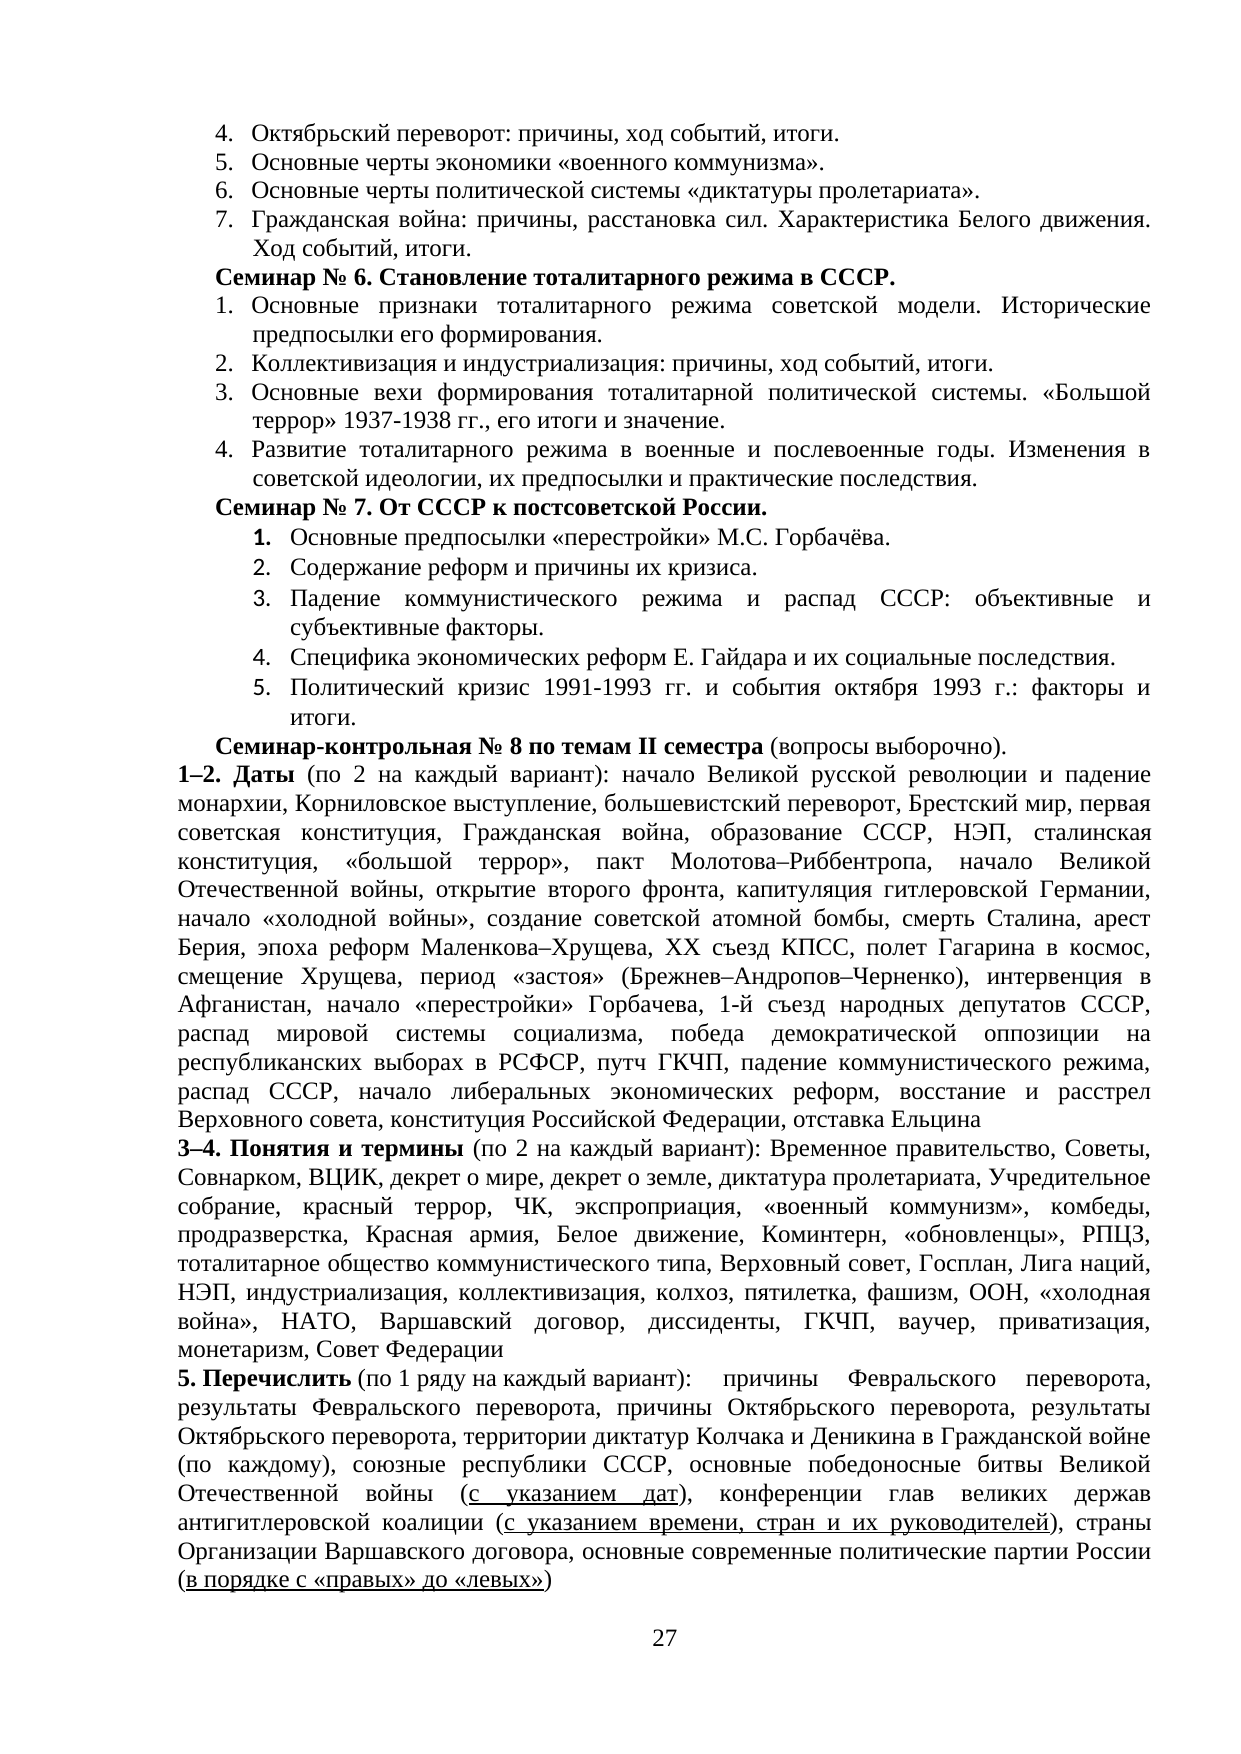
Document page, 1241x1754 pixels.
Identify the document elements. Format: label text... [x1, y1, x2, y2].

list Октябрьский переворот: причины, ход событий, итоги. [215, 118, 1152, 147]
list Специфика экономических реформ Е. Гайдара и их социальные последствия. [252, 641, 1152, 671]
text Семинар № 6. Становление тоталитарного режима в СССР. [215, 262, 1152, 291]
text 1–2. Даты (по 2 на каждый вариант): начало Великой русской революции и падение монархии, Корниловское выступление, большевистский переворот, Брестский мир, первая советская конституция, Гражданская война, образование СССР, НЭП, сталинская конституция, «большой террор», пакт Молотова–Риббентропа, начало Великой Отечественной войны, открытие второго фронта, капитуляция гитлеровской Германии, начало «холодной войны», создание советской атомной бомбы, смерть Сталина, арест Берия, эпоха реформ Маленкова–Хрущева, ХХ съезд КПСС, полет Гагарина в космос, смещение Хрущева, период «застоя» (Брежнев–Андропов–Черненко), интервенция в Афганистан, начало «перестройки» Горбачева, 1-й съезд народных депутатов СССР, распад мировой системы социализма, победа демократической оппозиции на республиканских выборах в РСФСР, путч ГКЧП, падение коммунистического режима, распад СССР, начало либеральных экономических реформ, восстание и расстрел Верховного совета, конституция Российской Федерации, отставка Ельцина [177, 759, 1152, 1133]
list Коллективизация и индустриализация: причины, ход событий, итоги. [215, 348, 1152, 377]
list Основные черты экономики «военного коммунизма». [215, 147, 1152, 176]
list Развитие тоталитарного режима в военные и послевоенные годы. Изменения в советской идеологии, их предпосылки и практические последствия. [215, 434, 1152, 492]
text Семинар № 7. От СССР к постсоветской России. [215, 492, 1152, 521]
list Содержание реформ и причины их кризиса. [252, 551, 1152, 582]
list Основные предпосылки «перестройки» М.С. Горбачёва. [252, 521, 1152, 551]
text Семинар-контрольная № 8 по темам II семестра (вопросы выборочно). [215, 731, 1152, 759]
list Основные вехи формирования тоталитарной политической системы. «Большой террор» 1937-1938 гг., его итоги и значение. [215, 377, 1152, 434]
list Основные черты политической системы «диктатуры пролетариата». [215, 176, 1152, 204]
list Падение коммунистического режима и распад СССР: объективные и субъективные факторы. [252, 582, 1152, 641]
list Гражданская война: причины, расстановка сил. Характеристика Белого движения. Ход событий, итоги. [215, 204, 1152, 262]
text 3–4. Понятия и термины (по 2 на каждый вариант): Временное правительство, Советы, Совнарком, ВЦИК, декрет о мире, декрет о земле, диктатура пролетариата, Учредительное собрание, красный террор, ЧК, экспроприация, «военный коммунизм», комбеды, продразверстка, Красная армия, Белое движение, Коминтерн, «обновленцы», РПЦЗ, тоталитарное общество коммунистического типа, Верховный совет, Госплан, Лига наций, НЭП, индустриализация, коллективизация, колхоз, пятилетка, фашизм, ООН, «холодная война», НАТО, Варшавский договор, диссиденты, ГКЧП, ваучер, приватизация, монетаризм, Совет Федерации [177, 1133, 1152, 1363]
text 5. Перечислить (по 1 ряду на каждый вариант): причины Февральского переворота, результаты Февральского переворота, причины Октябрьского переворота, результаты Октябрьского переворота, территории диктатур Колчака и Деникина в Гражданской войне (по каждому), союзные республики СССР, основные победоносные битвы Великой Отечественной войны (с указанием дат), конференции глав великих держав антигитлеровской коалиции (с указанием времени, стран и их руководителей), страны Организации Варшавского договора, основные современные политические партии России (в порядке с «правых» до «левых») [177, 1363, 1152, 1593]
list Политический кризис 1991-1993 гг. и события октября 1993 г.: факторы и итоги. [252, 671, 1152, 731]
list Основные признаки тоталитарного режима советской модели. Исторические предпосылки его формирования. [215, 291, 1152, 348]
